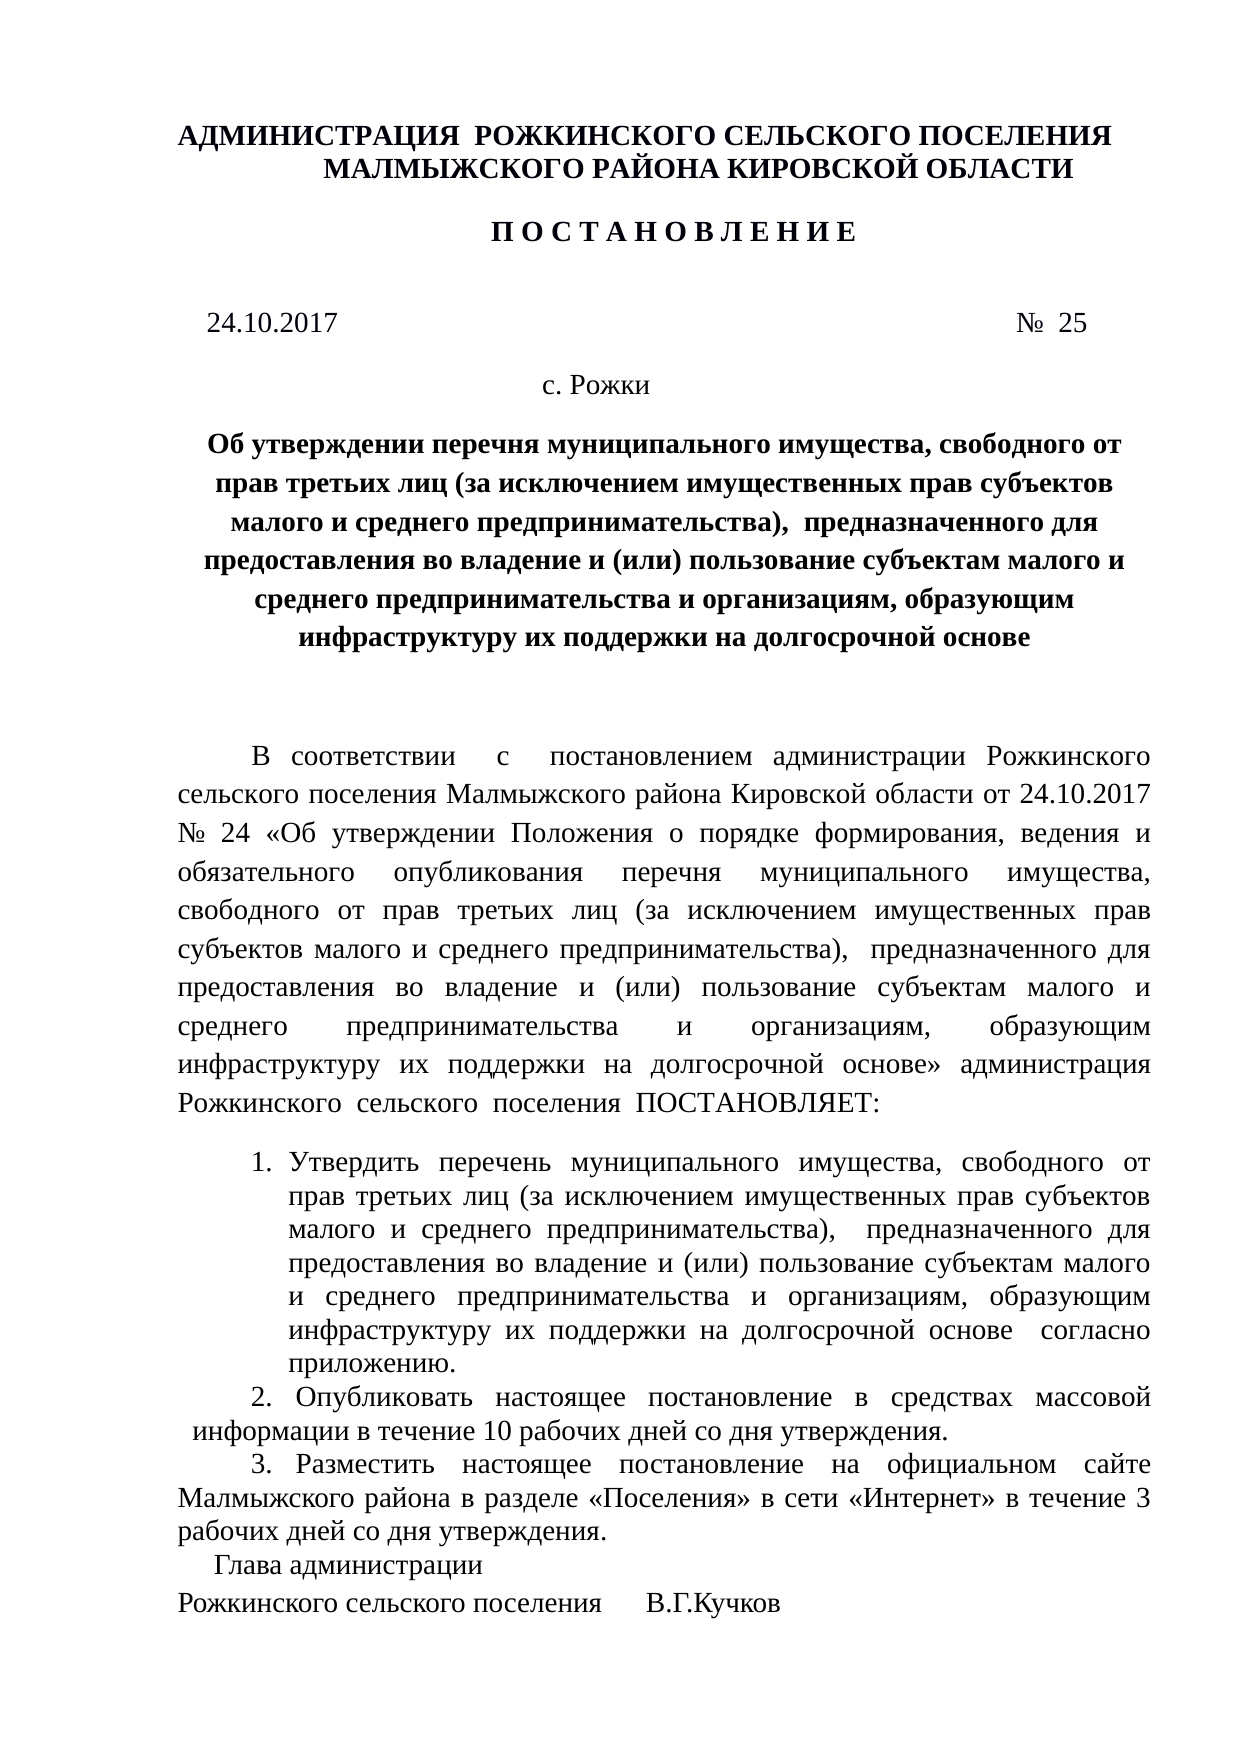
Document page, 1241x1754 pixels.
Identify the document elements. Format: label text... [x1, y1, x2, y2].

text АДМИНИСТРАЦИЯ РОЖКИНСКОГО СЕЛЬСКОГО ПОСЕЛЕНИЯ [177, 118, 1240, 152]
text с. Рожки [177, 367, 1152, 401]
text П О С Т А Н О В Л Е Н И Е [177, 214, 1152, 247]
text 24.10.2017 № 25 [177, 305, 1152, 338]
text МАЛМЫЖСКОГО РАЙОНА КИРОВСКОЙ ОБЛАСТИ [177, 152, 1152, 185]
text Об утверждении перечня муниципального имущества, свободного от прав третьих лиц (за исключением имущественных прав субъектов малого и среднего предпринимательства), предназначенного для предоставления во владение и (или) пользование субъектам малого и среднего предпринимательства и организациям, образующим инфраструктуру их поддержки на долгосрочной основе [177, 427, 1152, 653]
text Глава администрации [177, 1547, 1152, 1580]
list Разместить настоящее постановление на официальном сайте Малмыжского района в разделе «Поселения» в сети «Интернет» в течение 3 рабочих дней со дня утверждения. [177, 1446, 1152, 1547]
list Опубликовать настоящее постановление в средствах массовой информации в течение 10 рабочих дней со дня утверждения. [192, 1379, 1152, 1446]
text Рожкинского сельского поселения В.Г.Кучков [177, 1585, 1152, 1619]
list Утвердить перечень муниципального имущества, свободного от прав третьих лиц (за исключением имущественных прав субъектов малого и среднего предпринимательства), предназначенного для предоставления во владение и (или) пользование субъектам малого и среднего предпринимательства и организациям, образующим инфраструктуру их поддержки на долгосрочной основе согласно приложению. [251, 1144, 1152, 1379]
text В соответствии с постановлением администрации Рожкинского сельского поселения Малмыжского района Кировской области от 24.10.2017 № 24 «Об утверждении Положения о порядке формирования, ведения и обязательного опубликования перечня муниципального имущества, свободного от прав третьих лиц (за исключением имущественных прав субъектов малого и среднего предпринимательства), предназначенного для предоставления во владение и (или) пользование субъектам малого и среднего предпринимательства и организациям, образующим инфраструктуру их поддержки на долгосрочной основе» администрация Рожкинского сельского поселения ПОСТАНОВЛЯЕТ: [177, 738, 1152, 1118]
